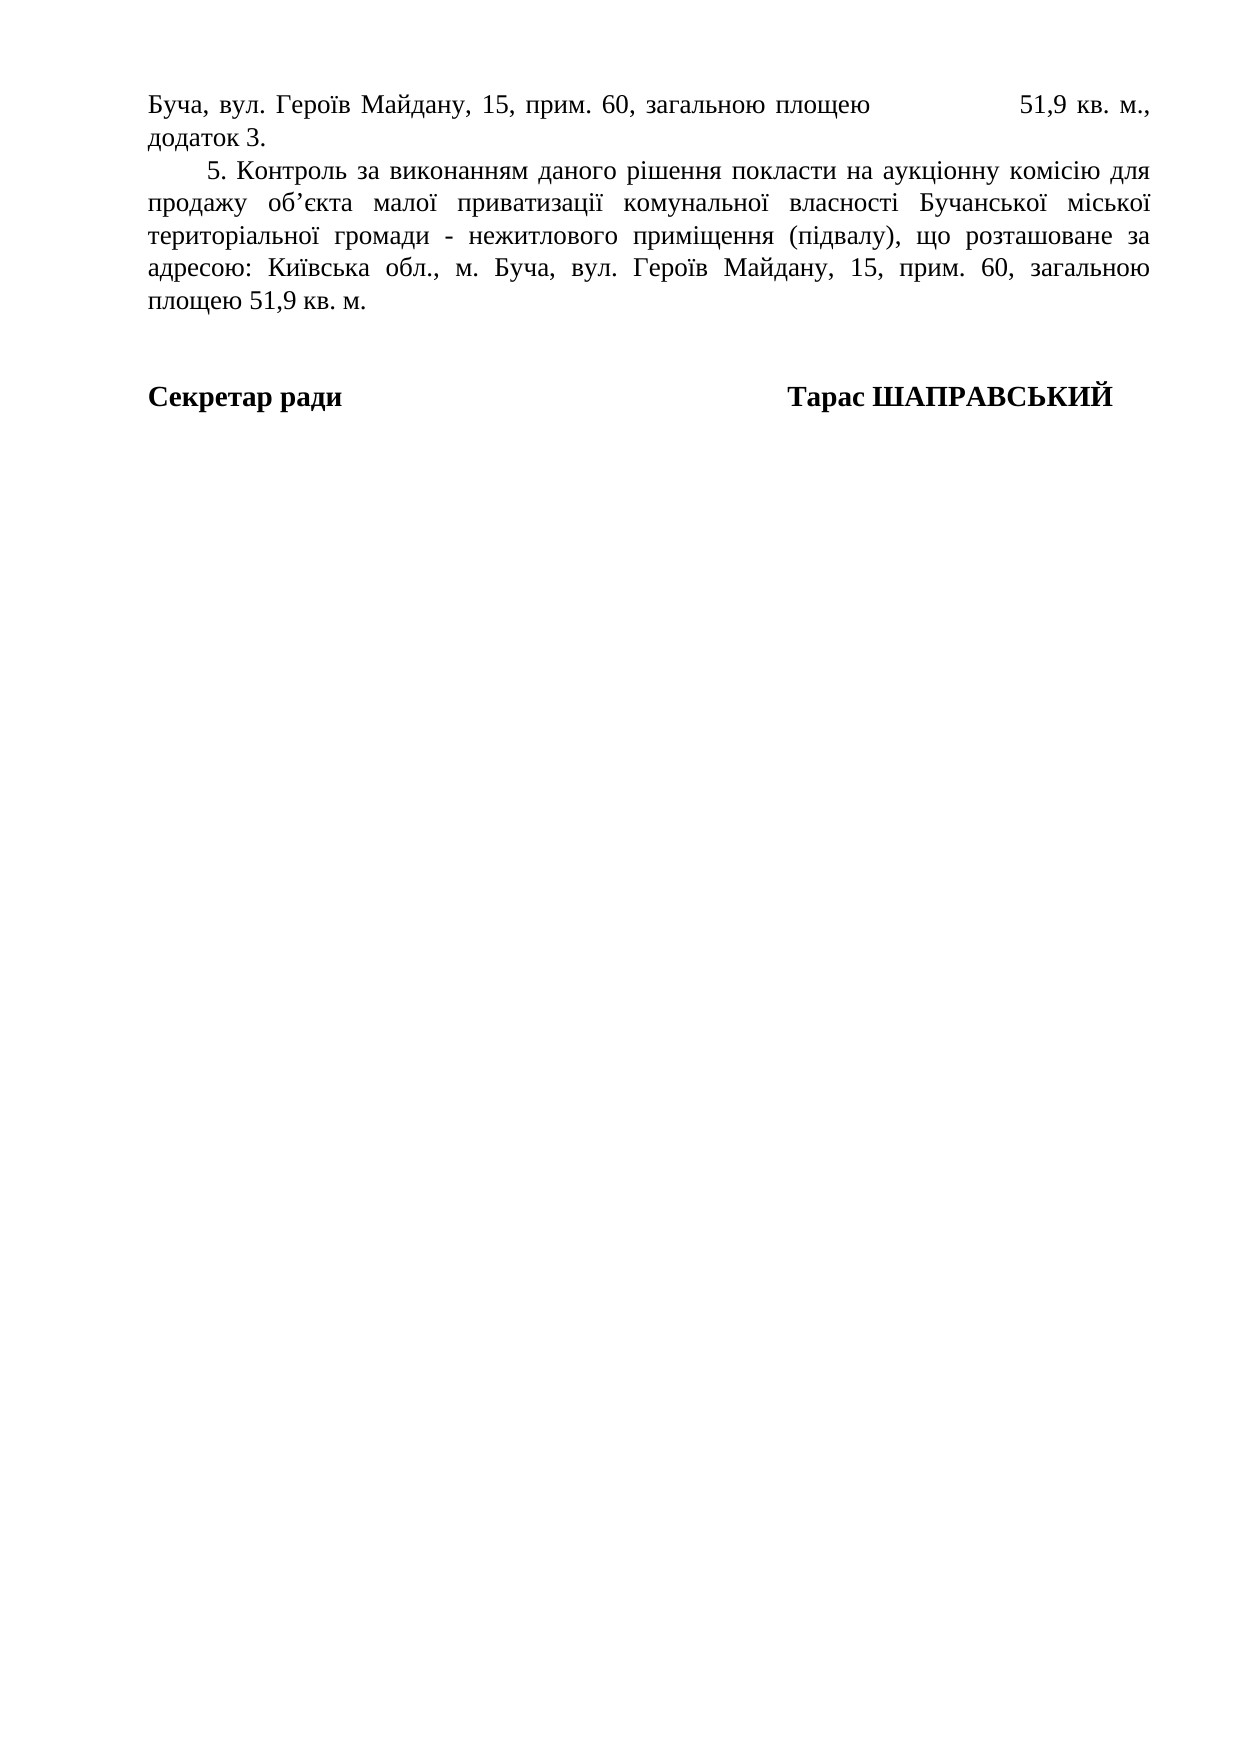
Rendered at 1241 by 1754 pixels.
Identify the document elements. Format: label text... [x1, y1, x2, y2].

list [148, 88, 1152, 152]
list Контроль за виконанням даного рішення покласти на аукціонну комісію для продажу об’єкта малої приватизації комунальної власності Бучанської міської територіальної громади - нежитлового приміщення (підвалу), що розташоване за адресою: Київська обл., м. Буча, вул. Героїв Майдану, 15, прим. 60, загальною площею 51,9 кв. м. [148, 154, 1152, 315]
text Секретар ради Тарас ШАПРАВСЬКИЙ [148, 379, 1152, 413]
